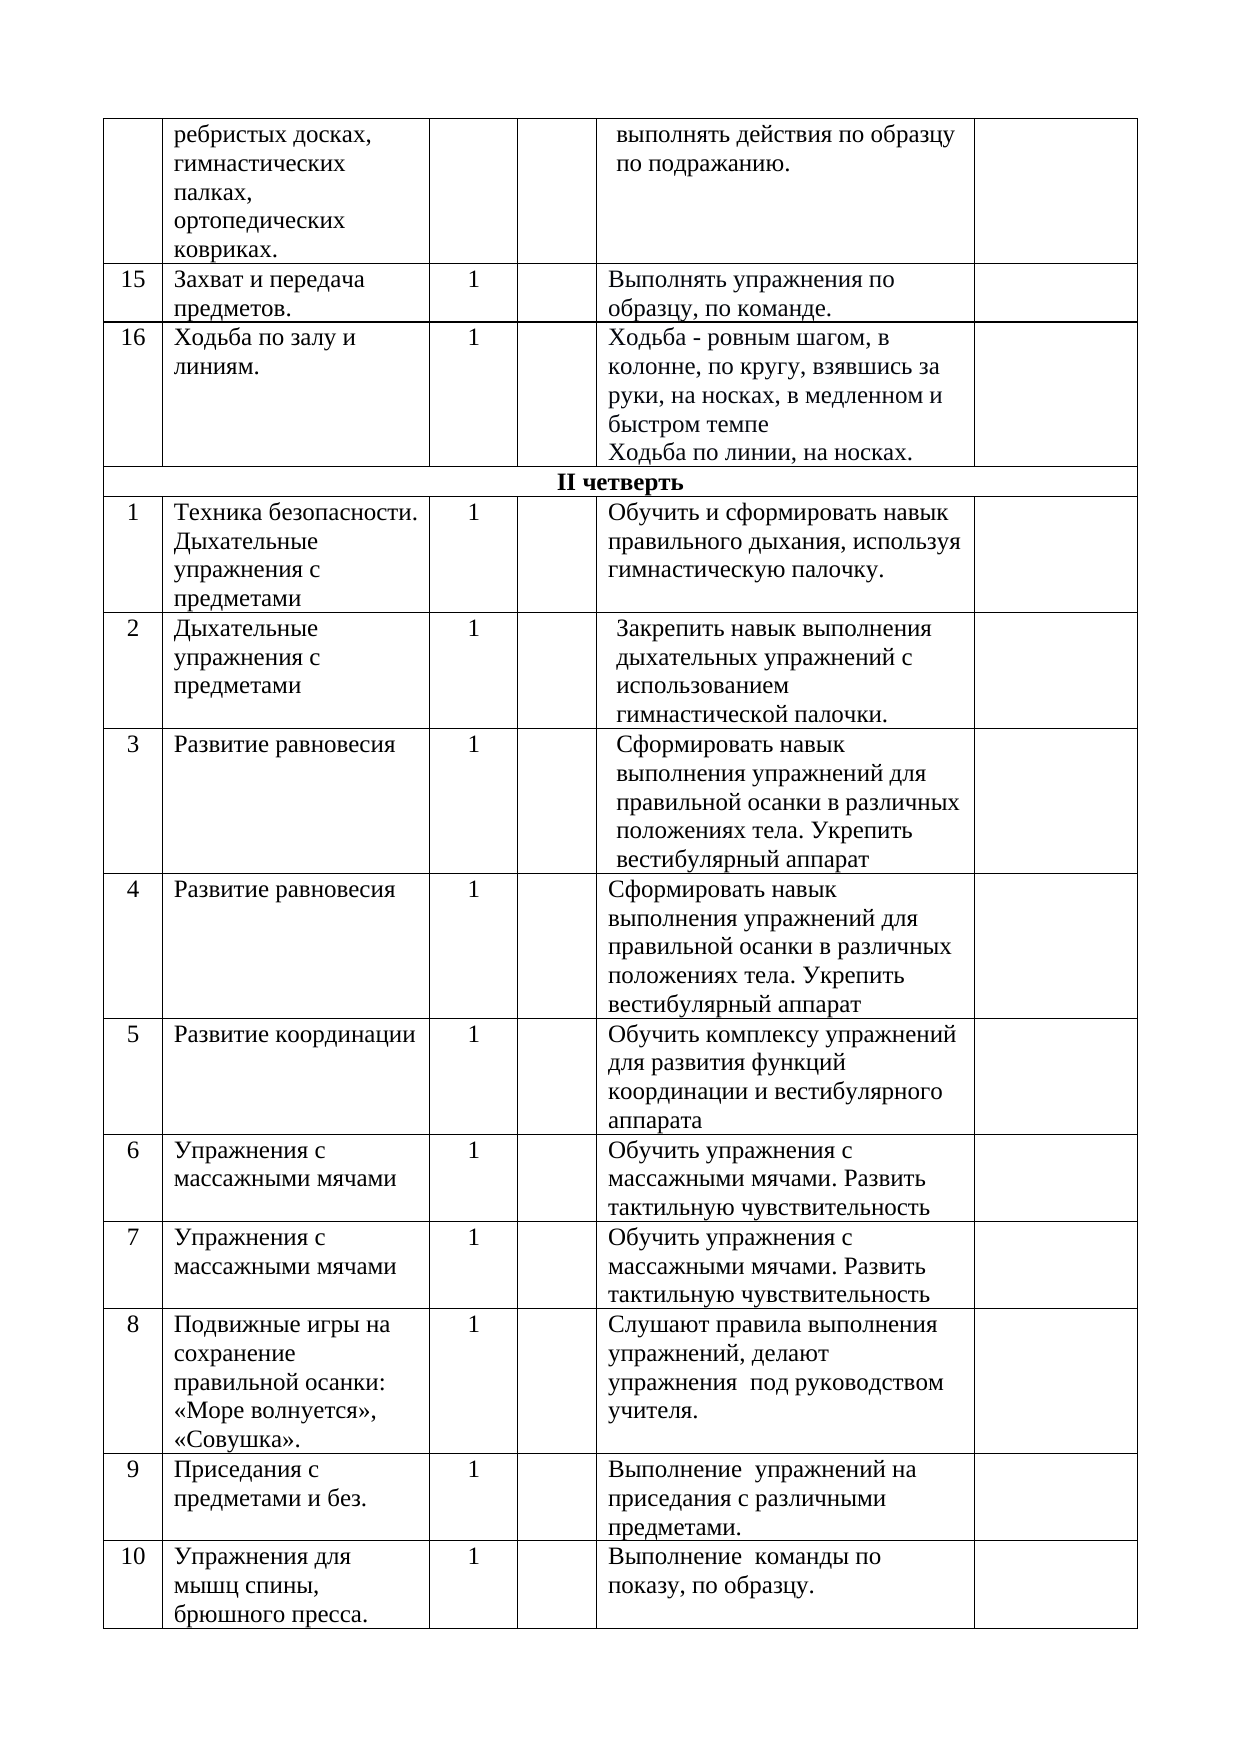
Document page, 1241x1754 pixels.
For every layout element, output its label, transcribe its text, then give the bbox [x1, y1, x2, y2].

table_cell [518, 729, 596, 873]
table_cell [975, 1222, 1137, 1308]
table_cell [518, 1541, 596, 1628]
table_cell Приседания с предметами и без. [163, 1454, 429, 1540]
table_cell 1 [430, 1222, 517, 1308]
table_cell 1 [430, 323, 517, 466]
table_cell [518, 1309, 596, 1453]
table_cell [518, 1019, 596, 1134]
table_cell 1 [430, 264, 517, 321]
table_cell Дыхательные упражнения с предметами [163, 613, 429, 728]
table_cell Слушают правила выполнения упражнений, делают упражнения под руководством учителя. [597, 1309, 974, 1453]
table_cell Обучить комплексу упражнений для развития функций координации и вестибулярного аппарата [597, 1019, 974, 1134]
table_cell [975, 1309, 1137, 1453]
table_cell Закрепить навык выполнения дыхательных упражнений с использованием гимнастической палочки. [597, 613, 974, 728]
table_cell [975, 613, 1137, 728]
table_cell [518, 874, 596, 1018]
table_cell 1 [430, 1019, 517, 1134]
table_cell 1 [430, 729, 517, 873]
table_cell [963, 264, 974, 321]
table_cell 4 [104, 874, 162, 1018]
table_cell 5 [104, 1019, 162, 1134]
table_cell [975, 874, 1137, 1018]
table_cell [975, 1135, 1137, 1221]
table_cell [975, 497, 1137, 612]
table_cell [518, 613, 596, 728]
table_cell Ходьба по залу и линиям. [163, 323, 429, 466]
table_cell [597, 119, 974, 263]
table_cell Сформировать навык выполнения упражнений для правильной осанки в различных положениях тела. Укрепить вестибулярный аппарат [597, 729, 974, 873]
table_cell Техника безопасности. Дыхательные упражнения с предметами [163, 497, 429, 612]
table_cell [518, 264, 596, 321]
table_cell [975, 1541, 1137, 1628]
table_cell 10 [104, 1541, 162, 1628]
table_cell [518, 119, 596, 263]
table_cell 1 [104, 497, 162, 612]
table_cell [975, 323, 1137, 466]
table_cell 1 [430, 119, 517, 263]
table_cell 1 [430, 613, 517, 728]
table_cell 8 [104, 1309, 162, 1453]
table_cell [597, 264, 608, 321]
table_cell [975, 1019, 1137, 1134]
table_cell Подвижные игры на сохранение правильной осанки: «Море волнуется», «Совушка». [163, 1309, 429, 1453]
table_cell 1 [430, 1309, 517, 1453]
table_cell [518, 323, 596, 466]
table_cell [975, 119, 1137, 263]
table_cell Ходьба - ровным шагом, в колонне, по кругу, взявшись за руки, на носках, в медленном и быстром темпе Ходьба по линии, на носках. [597, 323, 974, 466]
table_cell II четверть [104, 467, 1137, 496]
table_cell 15 [104, 264, 162, 321]
table_cell Обучить и сформировать навык правильного дыхания, используя гимнастическую палочку. [597, 497, 974, 612]
table_cell [975, 264, 1137, 321]
table_cell 7 [104, 1222, 162, 1308]
table_cell Развитие равновесия [163, 874, 429, 1018]
table_cell [518, 497, 596, 612]
table_cell Выполнение команды по показу, по образцу. [597, 1541, 974, 1628]
table_cell Развитие координации [163, 1019, 429, 1134]
table_cell 2 [104, 613, 162, 728]
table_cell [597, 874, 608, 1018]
table_cell [518, 1222, 596, 1308]
table_cell Упражнения с массажными мячами [163, 1135, 429, 1221]
table_cell 1 [430, 874, 517, 1018]
table_cell [518, 1454, 596, 1540]
table_cell 3 [104, 729, 162, 873]
table_cell 9 [104, 1454, 162, 1540]
table_cell Выполнение упражнений на приседания с различными предметами. [597, 1454, 974, 1540]
table_cell 1 [430, 1454, 517, 1540]
table_cell Захват и передача предметов. [163, 264, 429, 321]
table_cell 1 [430, 497, 517, 612]
table_cell [518, 1135, 596, 1221]
table_cell 14 [104, 119, 162, 263]
table_cell Упражнения для мышц спины, брюшного пресса. [163, 1541, 429, 1628]
table_cell [975, 729, 1137, 873]
table_cell Упражнения с массажными мячами [163, 1222, 429, 1308]
table_cell 6 [104, 1135, 162, 1221]
table_cell 1 [430, 1135, 517, 1221]
table_cell [975, 1454, 1137, 1540]
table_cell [163, 119, 429, 263]
table_cell 1 [430, 1541, 517, 1628]
table_cell Обучить упражнения с массажными мячами. Развить тактильную чувствительность [597, 1135, 974, 1221]
table_cell 16 [104, 323, 162, 466]
table_cell Развитие равновесия [163, 729, 429, 873]
table_cell Обучить упражнения с массажными мячами. Развить тактильную чувствительность [597, 1222, 974, 1308]
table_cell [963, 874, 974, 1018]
